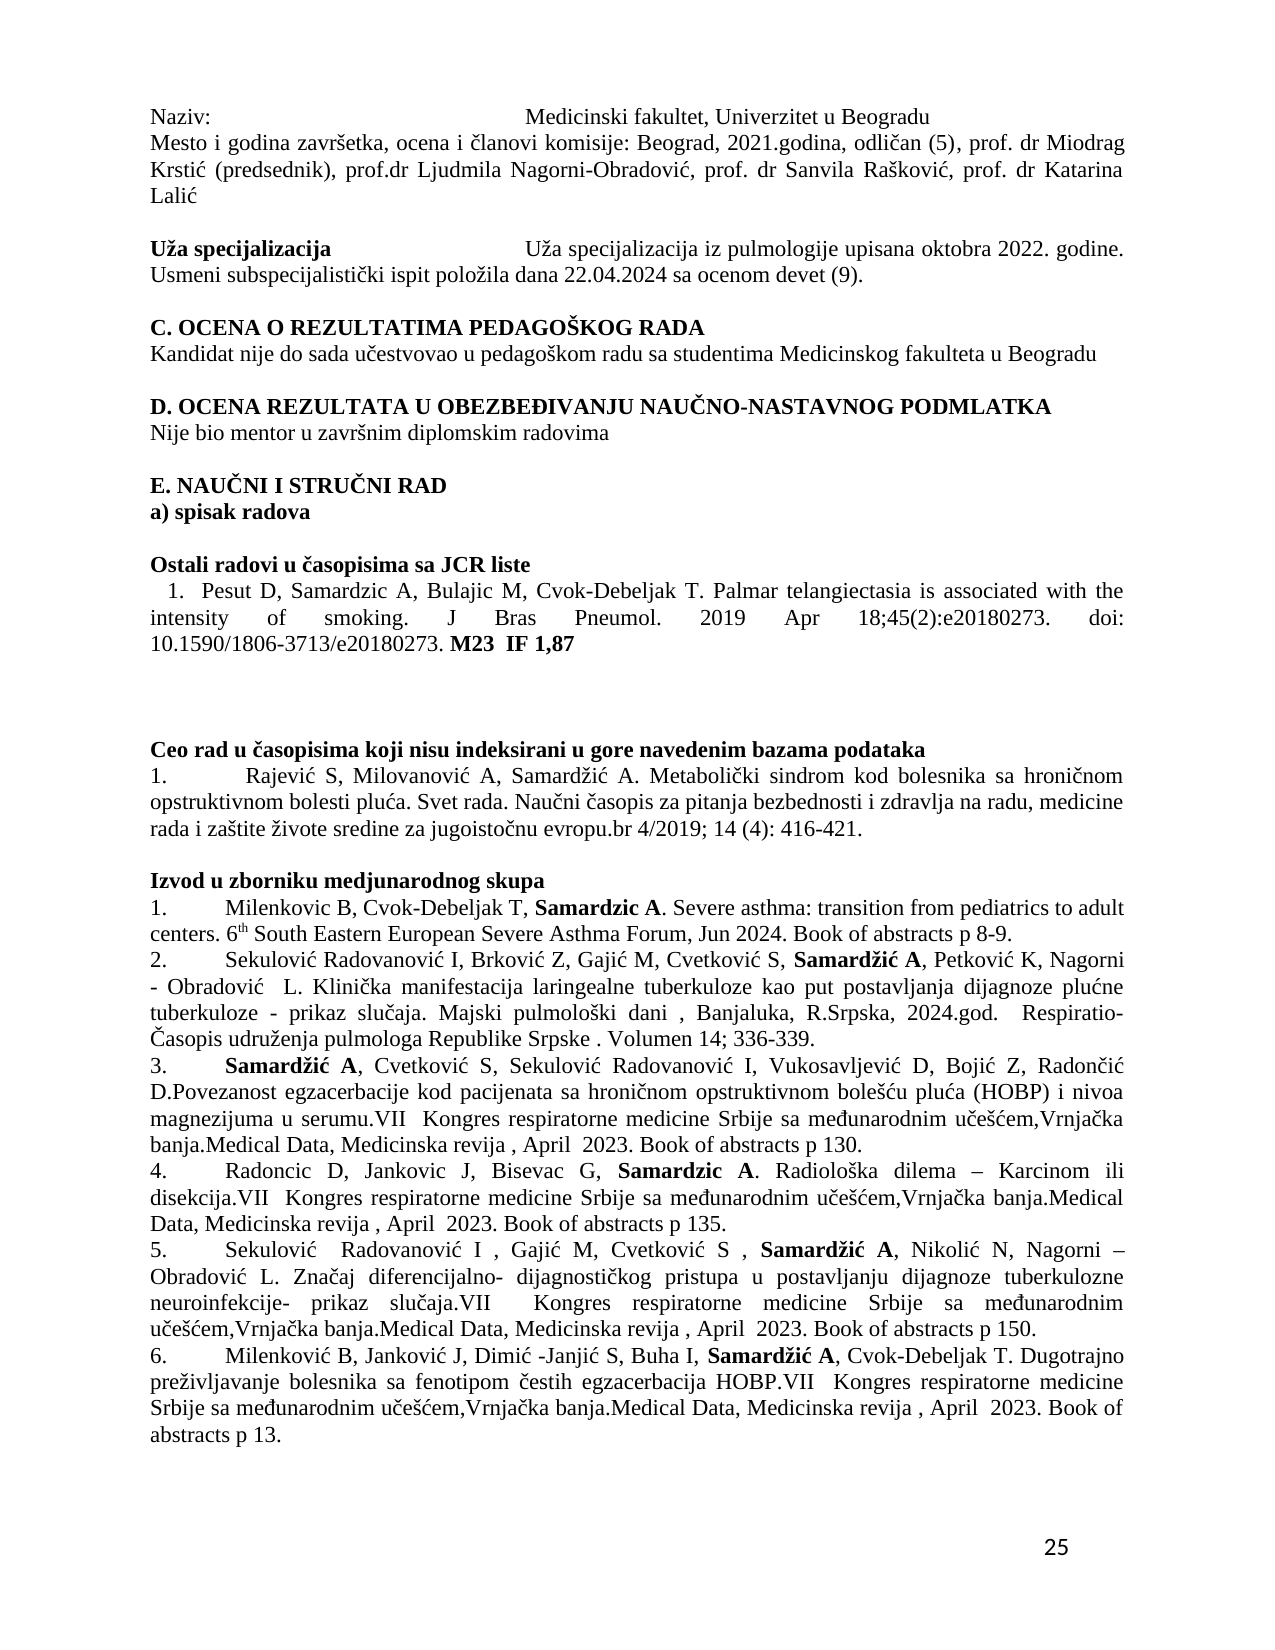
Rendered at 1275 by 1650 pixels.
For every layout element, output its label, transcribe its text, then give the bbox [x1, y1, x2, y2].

list Milenković B, Janković J, Dimić -Janjić S, Buha I, Samardžić A, Cvok-Debeljak T. Dugotrajno preživljavanje bolesnika sa fenotipom čestih egzacerbacija HOBP.VII Kongres respiratorne medicine Srbije sa međunarodnim učešćem,Vrnjačka banja.Medical Data, Medicinska revija , April 2023. Book of abstracts p 13. [150, 1342, 1125, 1447]
text Uža specijalizacija Uža specijalizacija iz pulmologije upisana oktobra 2022. godine. Usmeni subspecijalistički ispit položila dana 22.04.2024 sa ocenom devet (9). [150, 235, 1125, 288]
list Rajević S, Milovanović A, Samardžić A. Metabolički sindrom kod bolesnika sa hroničnom opstruktivnom bolesti pluća. Svet rada. Naučni časopis za pitanja bezbednosti i zdravlja na radu, medicine rada i zaštite živote sredine za jugoistočnu evropu.br 4/2019; 14 (4): 416-421. [150, 762, 1125, 841]
text Mesto i godina završetka, ocena i članovi komisije: Beograd, 2021.godina, odličan (5), prof. dr Miodrag Krstić (predsednik), prof.dr Ljudmila Nagorni-Obradović, prof. dr Sanvila Rašković, prof. dr Katarina Lalić [150, 129, 1125, 208]
list Sekulović Radovanović I, Brković Z, Gajić M, Cvetković S, Samardžić A, Petković K, Nagorni - Obradović L. Klinička manifestacija laringealne tuberkuloze kao put postavljanja dijagnoze plućne tuberkuloze - prikaz slučaja. Majski pulmološki dani , Banjaluka, R.Srpska, 2024.god. Respiratio- Časopis udruženja pulmologa Republike Srpske . Volumen 14; 336-339. [150, 946, 1125, 1052]
text D. OCENA REZULTATA U OBEZBEĐIVANJU NAUČNO-NASTAVNOG PODMLATKA [150, 393, 1125, 419]
text 1. Pesut D, Samardzic A, Bulajic M, Cvok-Debeljak T. Palmar telangiectasia is associated with the intensity of smoking. J Bras Pneumol. 2019 Apr 18;45(2):e20180273. doi: 10.1590/1806-3713/e20180273. M23 IF 1,87 [150, 577, 1125, 657]
text Ceo rad u časopisima koji nisu indeksirani u gore navedenim bazama podataka [150, 736, 1125, 762]
list Sekulović Radovanović I , Gajić M, Cvetković S , Samardžić A, Nikolić N, Nagorni – Obradović L. Značaj diferencijalno- dijagnostičkog pristupa u postavljanju dijagnoze tuberkulozne neuroinfekcije- prikaz slučaja.VII Kongres respiratorne medicine Srbije sa međunarodnim učešćem,Vrnjačka banja.Medical Data, Medicinska revija , April 2023. Book of abstracts p 150. [150, 1236, 1125, 1342]
text Naziv: Medicinski fakultet, Univerzitet u Beogradu [150, 103, 1125, 129]
list Milenkovic B, Cvok-Debeljak T, Samardzic A. Severe asthma: transition from pediatrics to adult centers. 6th South Eastern European Severe Asthma Forum, Jun 2024. Book of abstracts p 8-9. [150, 894, 1125, 946]
text E. NAUČNI I STRUČNI RAD [150, 472, 1125, 498]
text Ostali radovi u časopisima sa JCR liste [150, 551, 1125, 577]
text Izvod u zborniku medjunarodnog skupa [150, 867, 1125, 894]
text Nije bio mentor u završnim diplomskim radovima [150, 419, 1125, 446]
list Radoncic D, Jankovic J, Bisevac G, Samardzic A. Radiološka dilema – Karcinom ili disekcija.VII Kongres respiratorne medicine Srbije sa međunarodnim učešćem,Vrnjačka banja.Medical Data, Medicinska revija , April 2023. Book of abstracts p 135. [150, 1157, 1125, 1236]
text a) spisak radova [150, 498, 1125, 525]
text Kandidat nije do sada učestvovao u pedagoškom radu sa studentima Medicinskog fakulteta u Beogradu [150, 340, 1125, 367]
text C. OCENA O REZULTATIMA PEDAGOŠKOG RADA [150, 314, 1125, 340]
list Samardžić A, Cvetković S, Sekulović Radovanović I, Vukosavljević D, Bojić Z, Radončić D.Povezanost egzacerbacije kod pacijenata sa hroničnom opstruktivnom bolešću pluća (HOBP) i nivoa magnezijuma u serumu.VII Kongres respiratorne medicine Srbije sa međunarodnim učešćem,Vrnjačka banja.Medical Data, Medicinska revija , April 2023. Book of abstracts p 130. [150, 1052, 1125, 1157]
